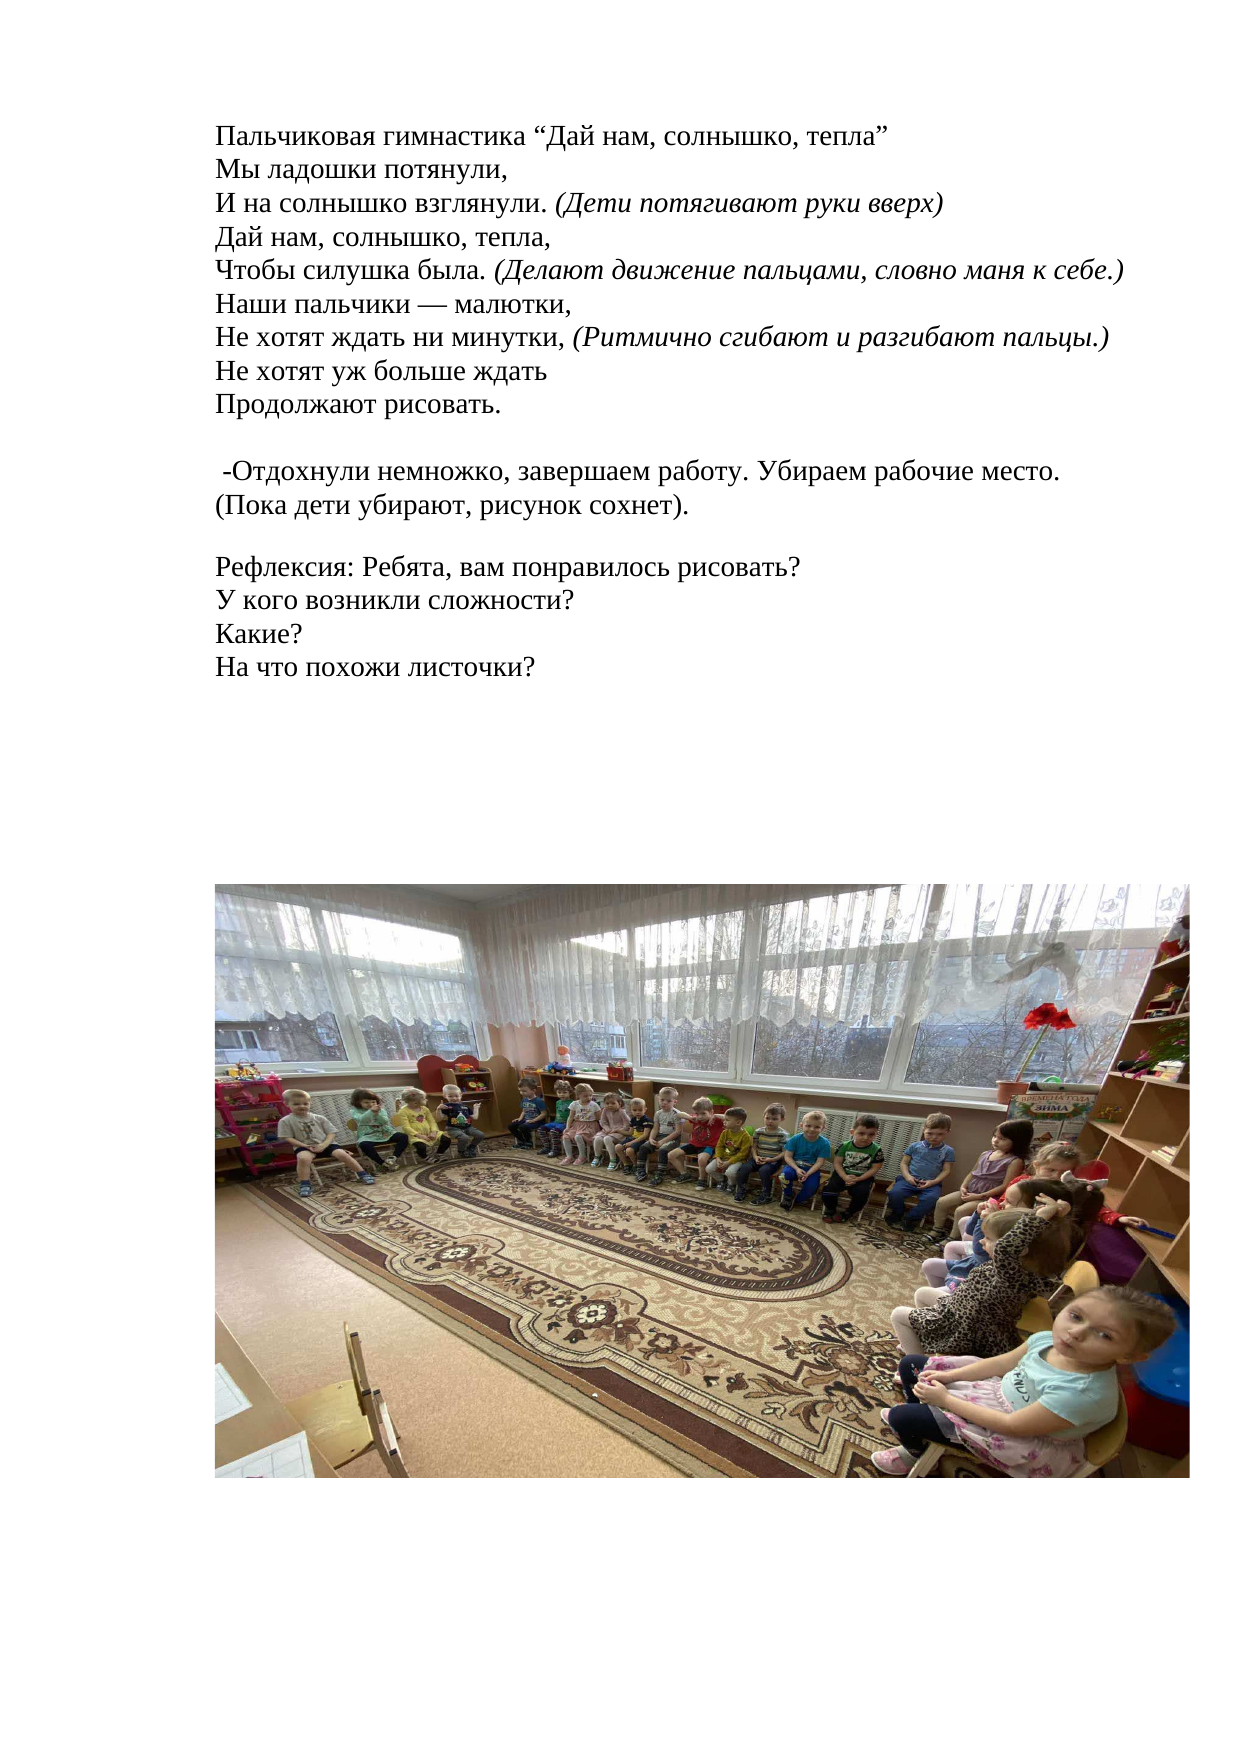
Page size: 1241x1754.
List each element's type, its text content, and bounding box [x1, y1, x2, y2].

text Дай нам, солнышко, тепла, [177, 219, 1152, 252]
text Пальчиковая гимнастика “Дай нам, солнышко, тепла” [177, 118, 1152, 152]
text Не хотят ждать ни минутки, (Ритмично сгибают и разгибают пальцы.) [177, 319, 1152, 353]
text На что похожи листочки? [177, 649, 1152, 683]
text Наши пальчики — малютки, [177, 286, 1152, 319]
text (Пока дети убирают, рисунок сохнет). [177, 487, 1152, 521]
text Продолжают рисовать. [177, 386, 1152, 420]
text У кого возникли сложности? [177, 582, 1152, 616]
text И на солнышко взглянули. (Дети потягивают руки вверх) [177, 185, 1152, 219]
text Какие? [177, 616, 1152, 649]
text Чтобы силушка была. (Делают движение пальцами, словно маня к себе.) [177, 252, 1152, 286]
picture [214, 884, 1190, 1478]
text Не хотят уж больше ждать [177, 353, 1152, 386]
text -Отдохнули немножко, завершаем работу. Убираем рабочие место. [177, 453, 1152, 487]
text Мы ладошки потянули, [177, 152, 1152, 185]
text Рефлексия: Ребята, вам понравилось рисовать? [177, 549, 1152, 582]
